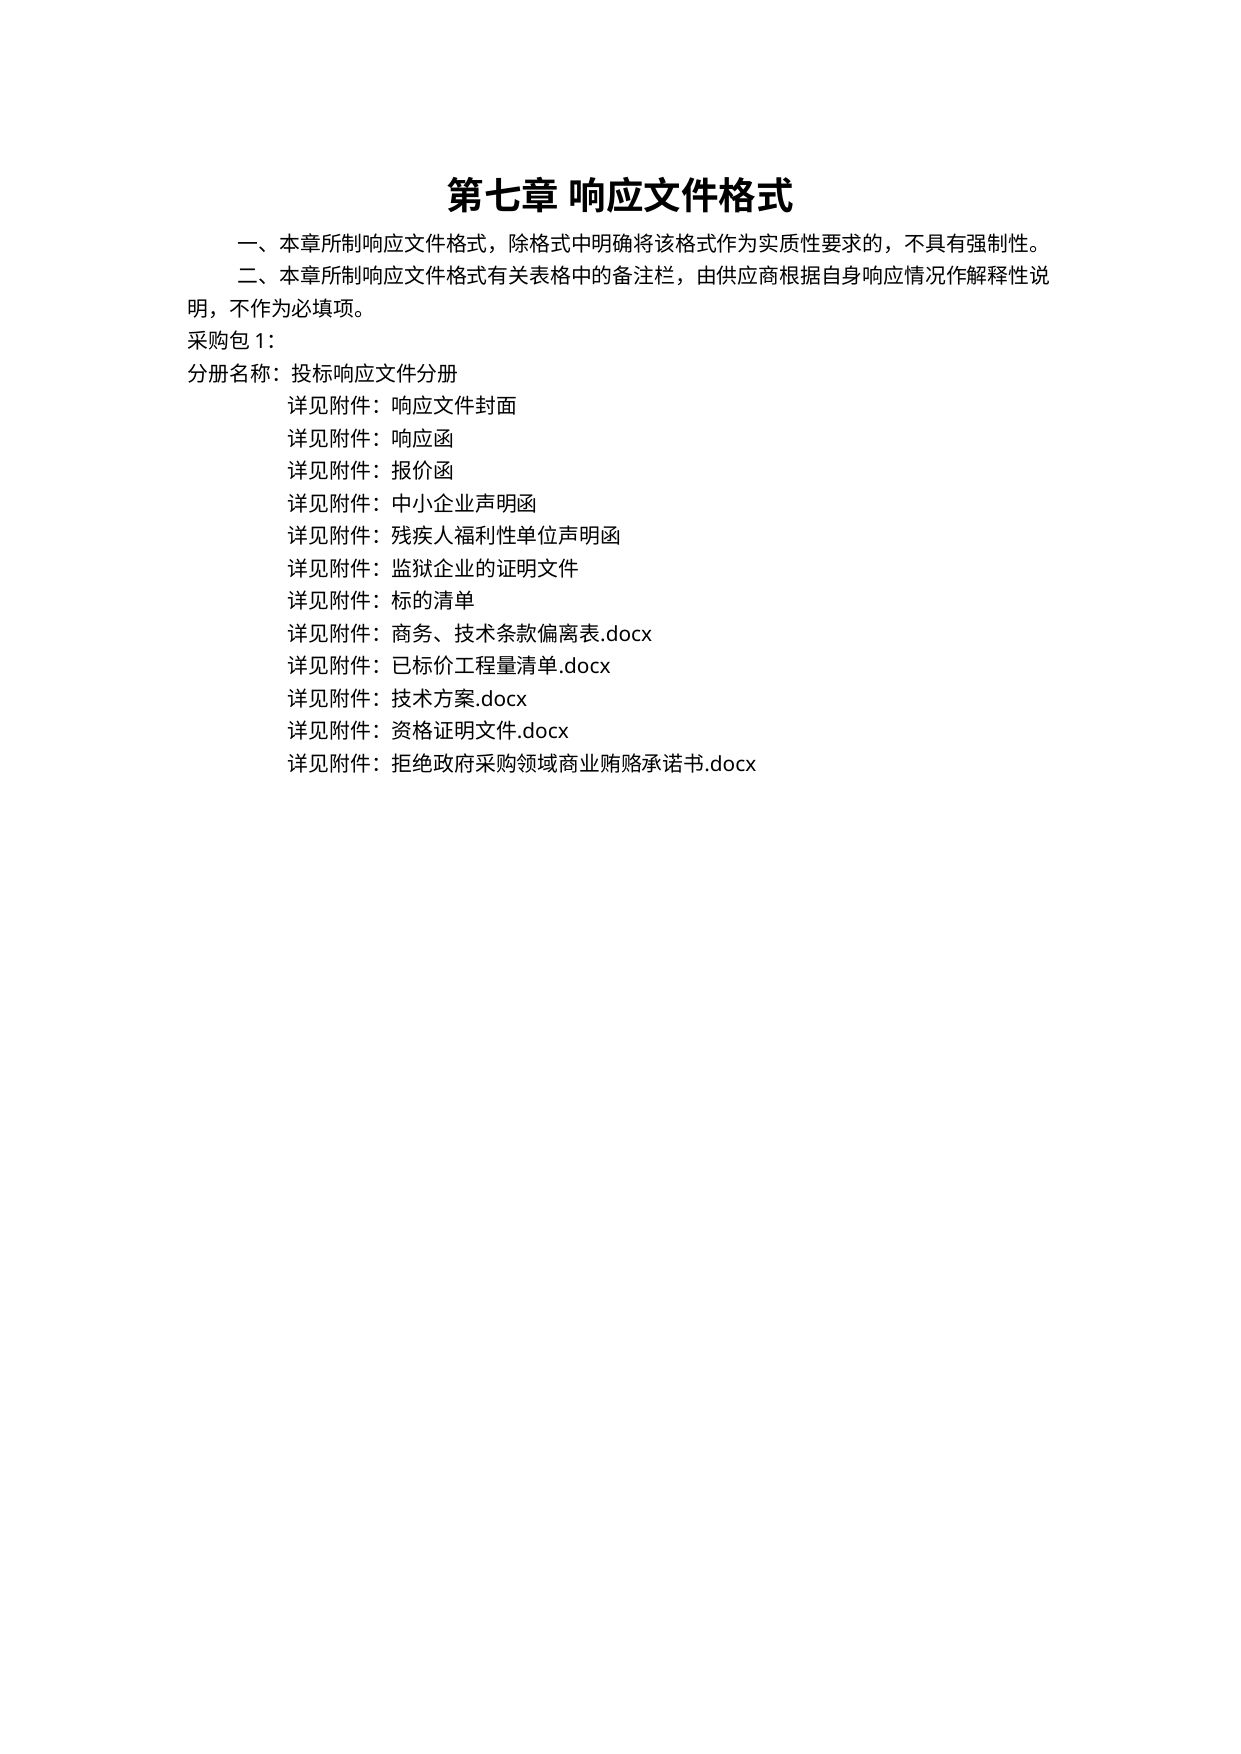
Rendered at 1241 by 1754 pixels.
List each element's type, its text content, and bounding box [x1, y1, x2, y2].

text 分册名称：投标响应文件分册 [187, 357, 1053, 389]
text 采购包1： [187, 324, 1053, 357]
text 详见附件：已标价工程量清单.docx [187, 649, 1053, 682]
text 详见附件：商务、技术条款偏离表.docx [187, 617, 1053, 649]
text 二、本章所制响应文件格式有关表格中的备注栏，由供应商根据自身响应情况作解释性说明，不作为必填项。 [187, 259, 1053, 324]
text 详见附件：中小企业声明函 [187, 487, 1053, 519]
text 第七章 响应文件格式 [187, 162, 1053, 227]
text 详见附件：技术方案.docx [187, 682, 1053, 714]
text 详见附件：标的清单 [187, 584, 1053, 617]
text 详见附件：残疾人福利性单位声明函 [187, 519, 1053, 552]
text 详见附件：响应函 [187, 422, 1053, 454]
text 详见附件：拒绝政府采购领域商业贿赂承诺书.docx [187, 747, 1053, 779]
text 详见附件：资格证明文件.docx [187, 714, 1053, 747]
text 详见附件：监狱企业的证明文件 [187, 552, 1053, 584]
text 详见附件：报价函 [187, 454, 1053, 487]
text 一、本章所制响应文件格式，除格式中明确将该格式作为实质性要求的，不具有强制性。 [187, 227, 1053, 259]
text 详见附件：响应文件封面 [187, 389, 1053, 422]
